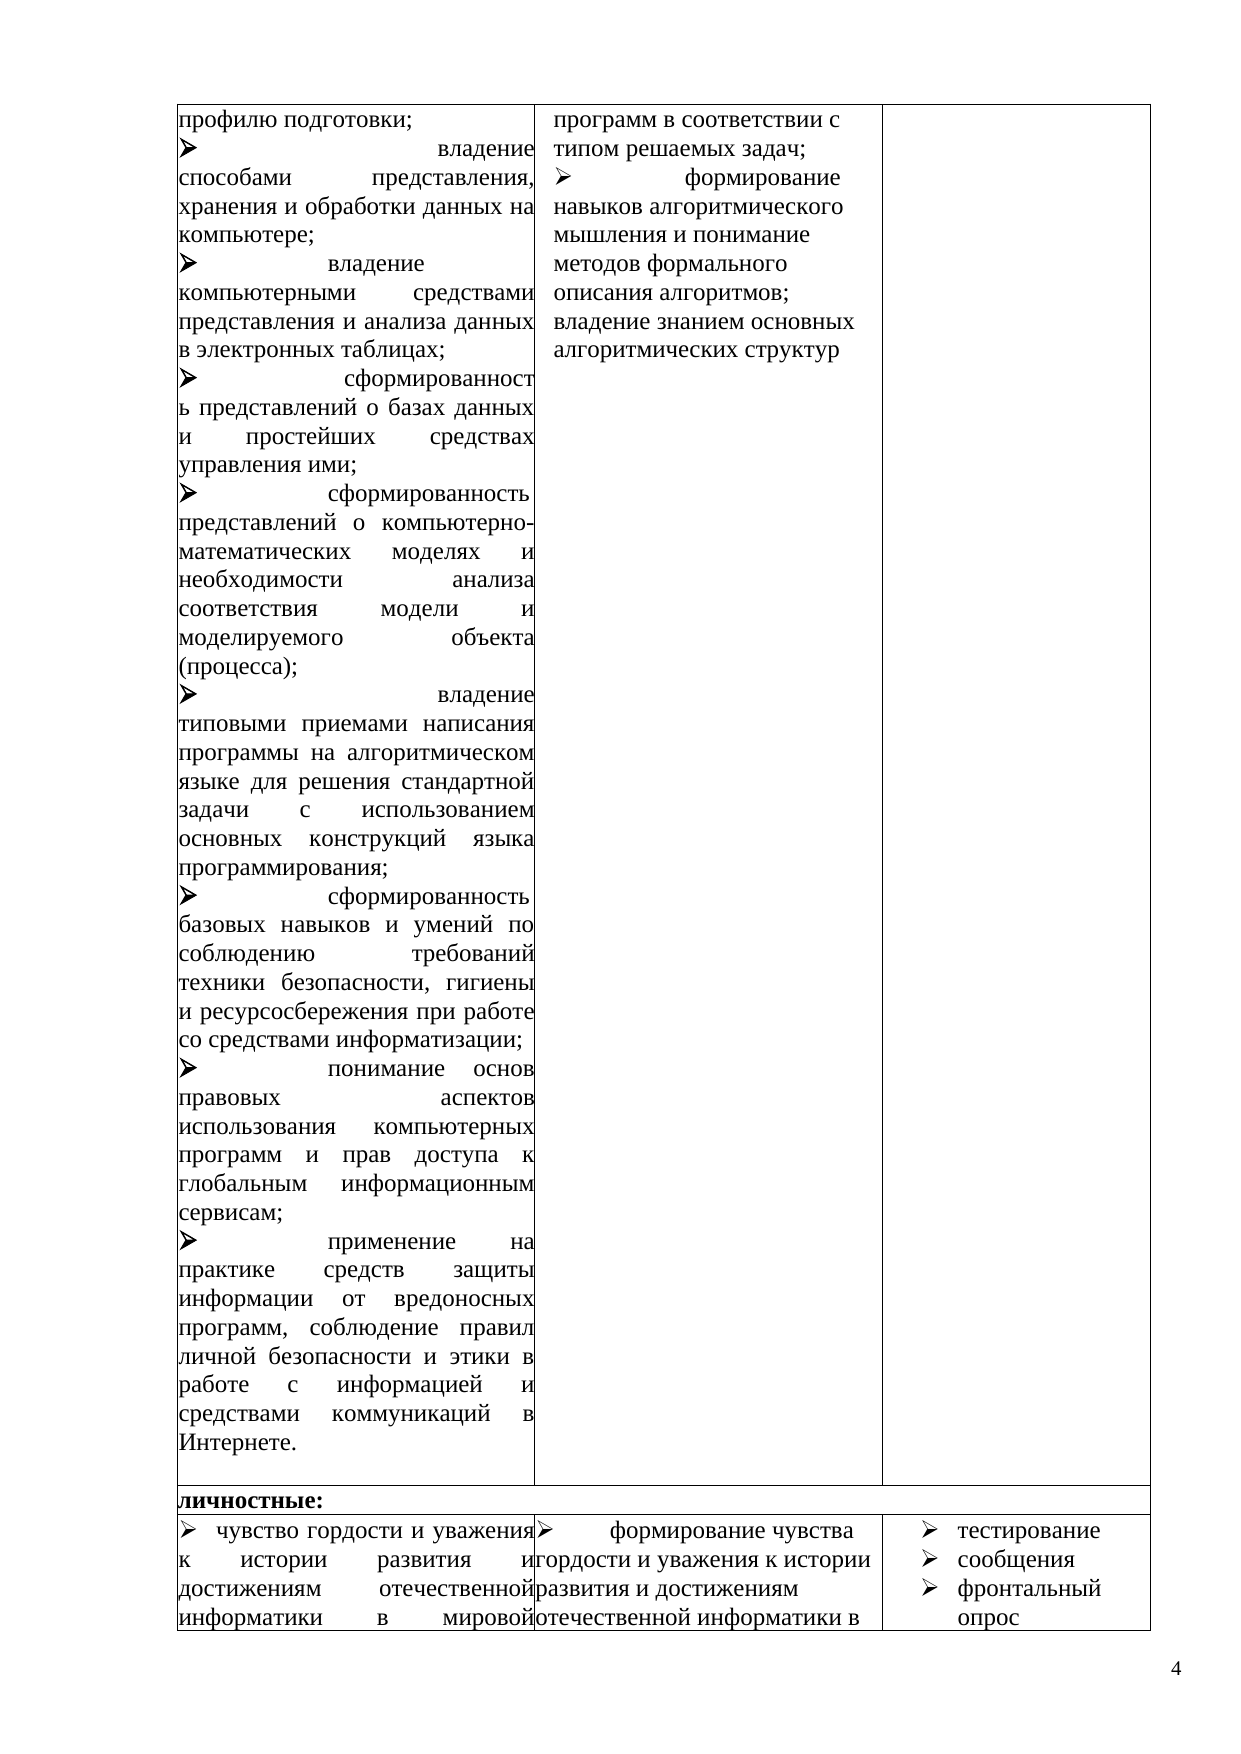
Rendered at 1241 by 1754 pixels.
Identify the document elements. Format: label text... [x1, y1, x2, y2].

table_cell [178, 105, 534, 1484]
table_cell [535, 105, 882, 1484]
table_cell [883, 1515, 1150, 1630]
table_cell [535, 1515, 882, 1630]
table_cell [883, 105, 1150, 1484]
table_cell личностные: [178, 1486, 1150, 1514]
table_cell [178, 1515, 534, 1630]
